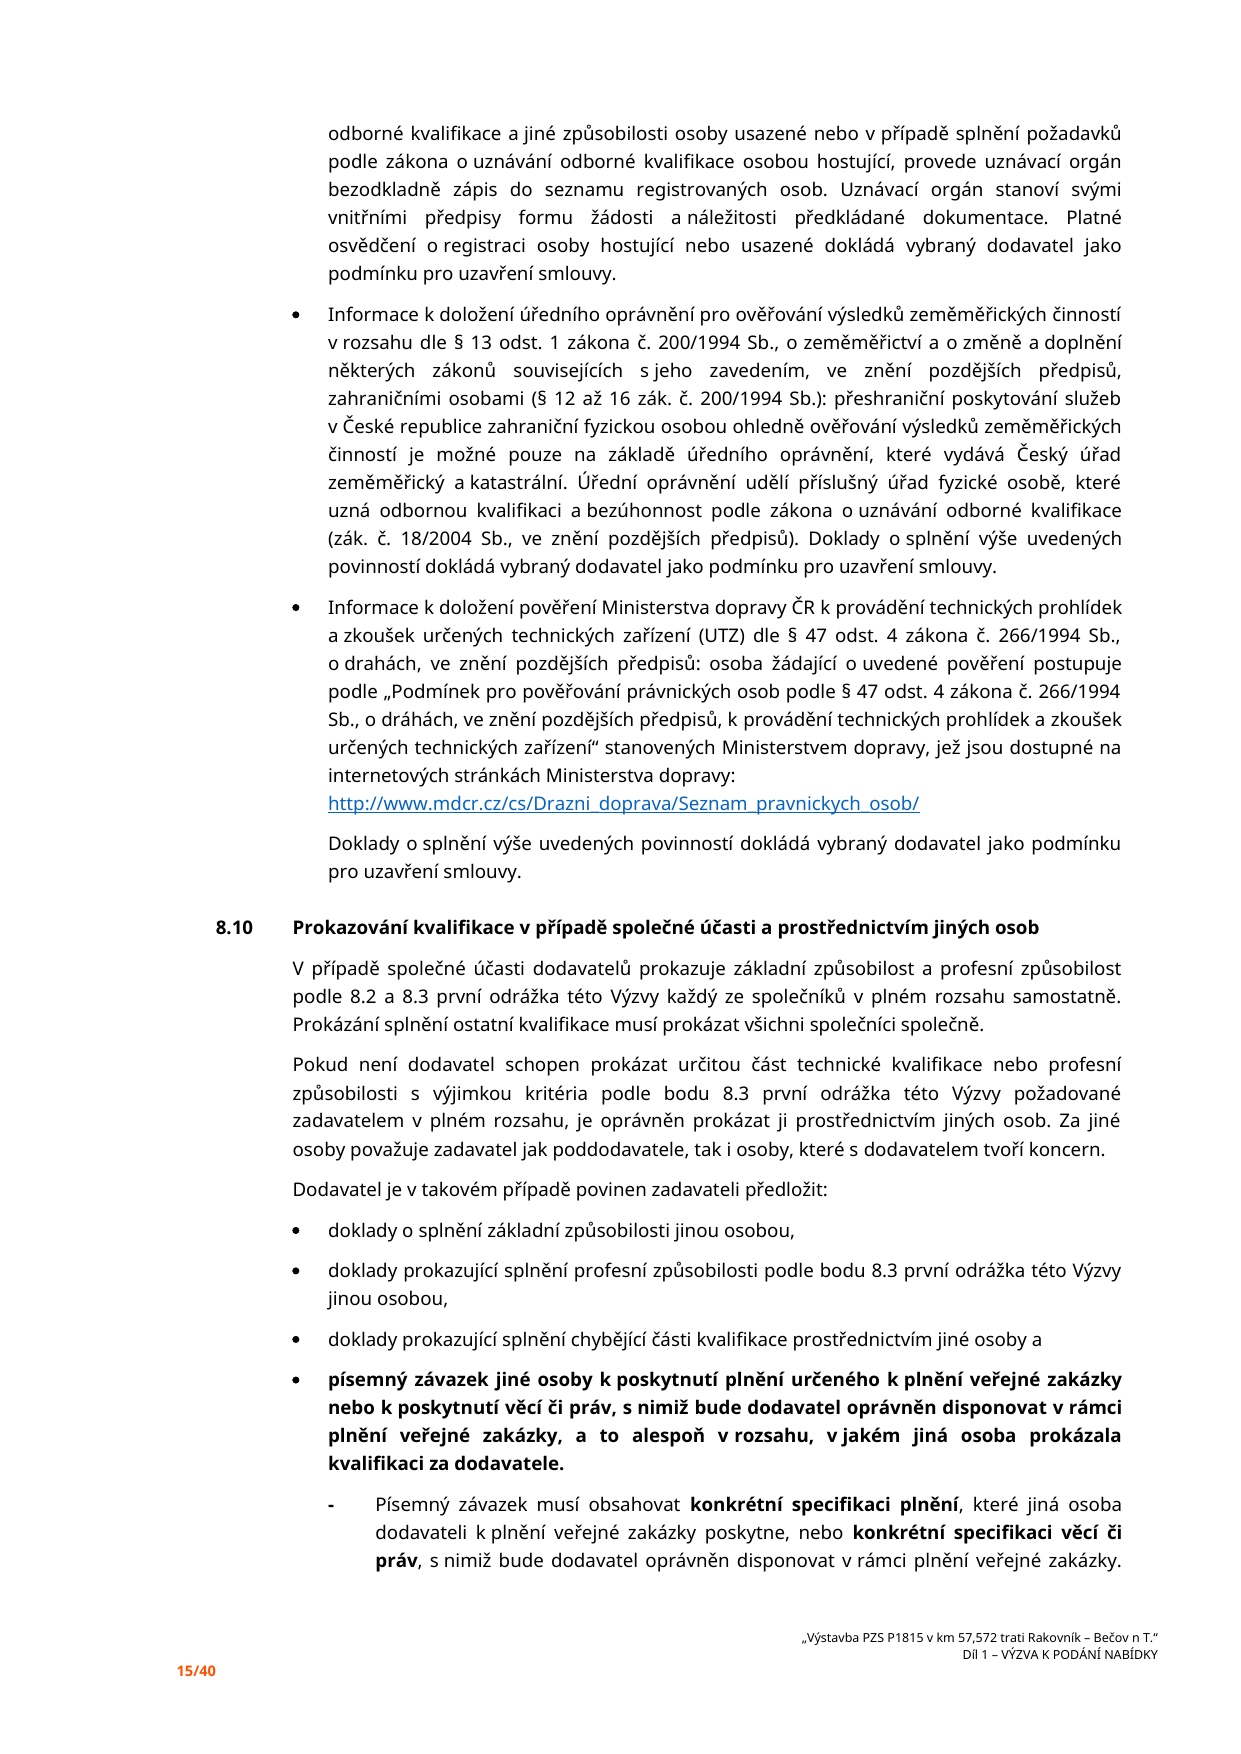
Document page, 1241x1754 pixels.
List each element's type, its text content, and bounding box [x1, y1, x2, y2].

text V případě společné účasti dodavatelů prokazuje základní způsobilost a profesní způsobilost podle 8.2 a 8.3 první odrážka této Výzvy každý ze společníků v plném rozsahu samostatně. Prokázání splnění ostatní kvalifikace musí prokázat všichni společníci společně. [292, 955, 1122, 1037]
text http://www.mdcr.cz/cs/Drazni_doprava/Seznam_pravnickych_osob/ [328, 790, 1122, 816]
text Informace k doložení pověření Ministerstva dopravy ČR k provádění technických prohlídek a zkoušek určených technických zařízení (UTZ) dle § 47 odst. 4 zákona č. 266/1994 Sb., o drahách, ve znění pozdějších předpisů: osoba žádající o uvedené pověření postupuje podle „Podmínek pro pověřování právnických osob podle § 47 odst. 4 zákona č. 266/1994 Sb., o dráhách, ve znění pozdějších předpisů, k provádění technických prohlídek a zkoušek určených technických zařízení“ stanovených Ministerstvem dopravy, jež jsou dostupné na internetových stránkách Ministerstva dopravy: [292, 594, 1122, 788]
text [328, 1491, 1122, 1573]
text doklady prokazující splnění profesní způsobilosti podle bodu 8.3 první odrážka této Výzvy jinou osobou, [292, 1257, 1122, 1311]
text Dodavatel je v takovém případě povinen zadavateli předložit: [292, 1176, 1122, 1202]
text písemný závazek jiné osoby k poskytnutí plnění určeného k plnění veřejné zakázky nebo k poskytnutí věcí či práv, s nimiž bude dodavatel oprávněn disponovat v rámci plnění veřejné zakázky, a to alespoň v rozsahu, v jakém jiná osoba prokázala kvalifikaci za dodavatele. [292, 1366, 1122, 1476]
text doklady prokazující splnění chybějící části kvalifikace prostřednictvím jiné osoby a [292, 1326, 1122, 1351]
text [292, 121, 1122, 286]
text doklady o splnění základní způsobilosti jinou osobou, [292, 1217, 1122, 1242]
text Informace k doložení úředního oprávnění pro ověřování výsledků zeměměřických činností v rozsahu dle § 13 odst. 1 zákona č. 200/1994 Sb., o zeměměřictví a o změně a doplnění některých zákonů souvisejících s jeho zavedením, ve znění pozdějších předpisů, zahraničními osobami (§ 12 až 16 zák. č. 200/1994 Sb.): přeshraniční poskytování služeb v České republice zahraniční fyzickou osobou ohledně ověřování výsledků zeměměřických činností je možné pouze na základě úředního oprávnění, které vydává Český úřad zeměměřický a katastrální. Úřední oprávnění udělí příslušný úřad fyzické osobě, které uzná odbornou kvalifikaci a bezúhonnost podle zákona o uznávání odborné kvalifikace (zák. č. 18/2004 Sb., ve znění pozdějších předpisů). Doklady o splnění výše uvedených povinností dokládá vybraný dodavatel jako podmínku pro uzavření smlouvy. [292, 301, 1122, 579]
text Doklady o splnění výše uvedených povinností dokládá vybraný dodavatel jako podmínku pro uzavření smlouvy. [328, 831, 1122, 884]
text Prokazování kvalifikace v případě společné účasti a prostřednictvím jiných osob [216, 915, 1122, 940]
text Pokud není dodavatel schopen prokázat určitou část technické kvalifikace nebo profesní způsobilosti s výjimkou kritéria podle bodu 8.3 první odrážka této Výzvy požadované zadavatelem v plném rozsahu, je oprávněn prokázat ji prostřednictvím jiných osob. Za jiné osoby považuje zadavatel jak poddodavatele, tak i osoby, které s dodavatelem tvoří koncern. [292, 1052, 1122, 1161]
